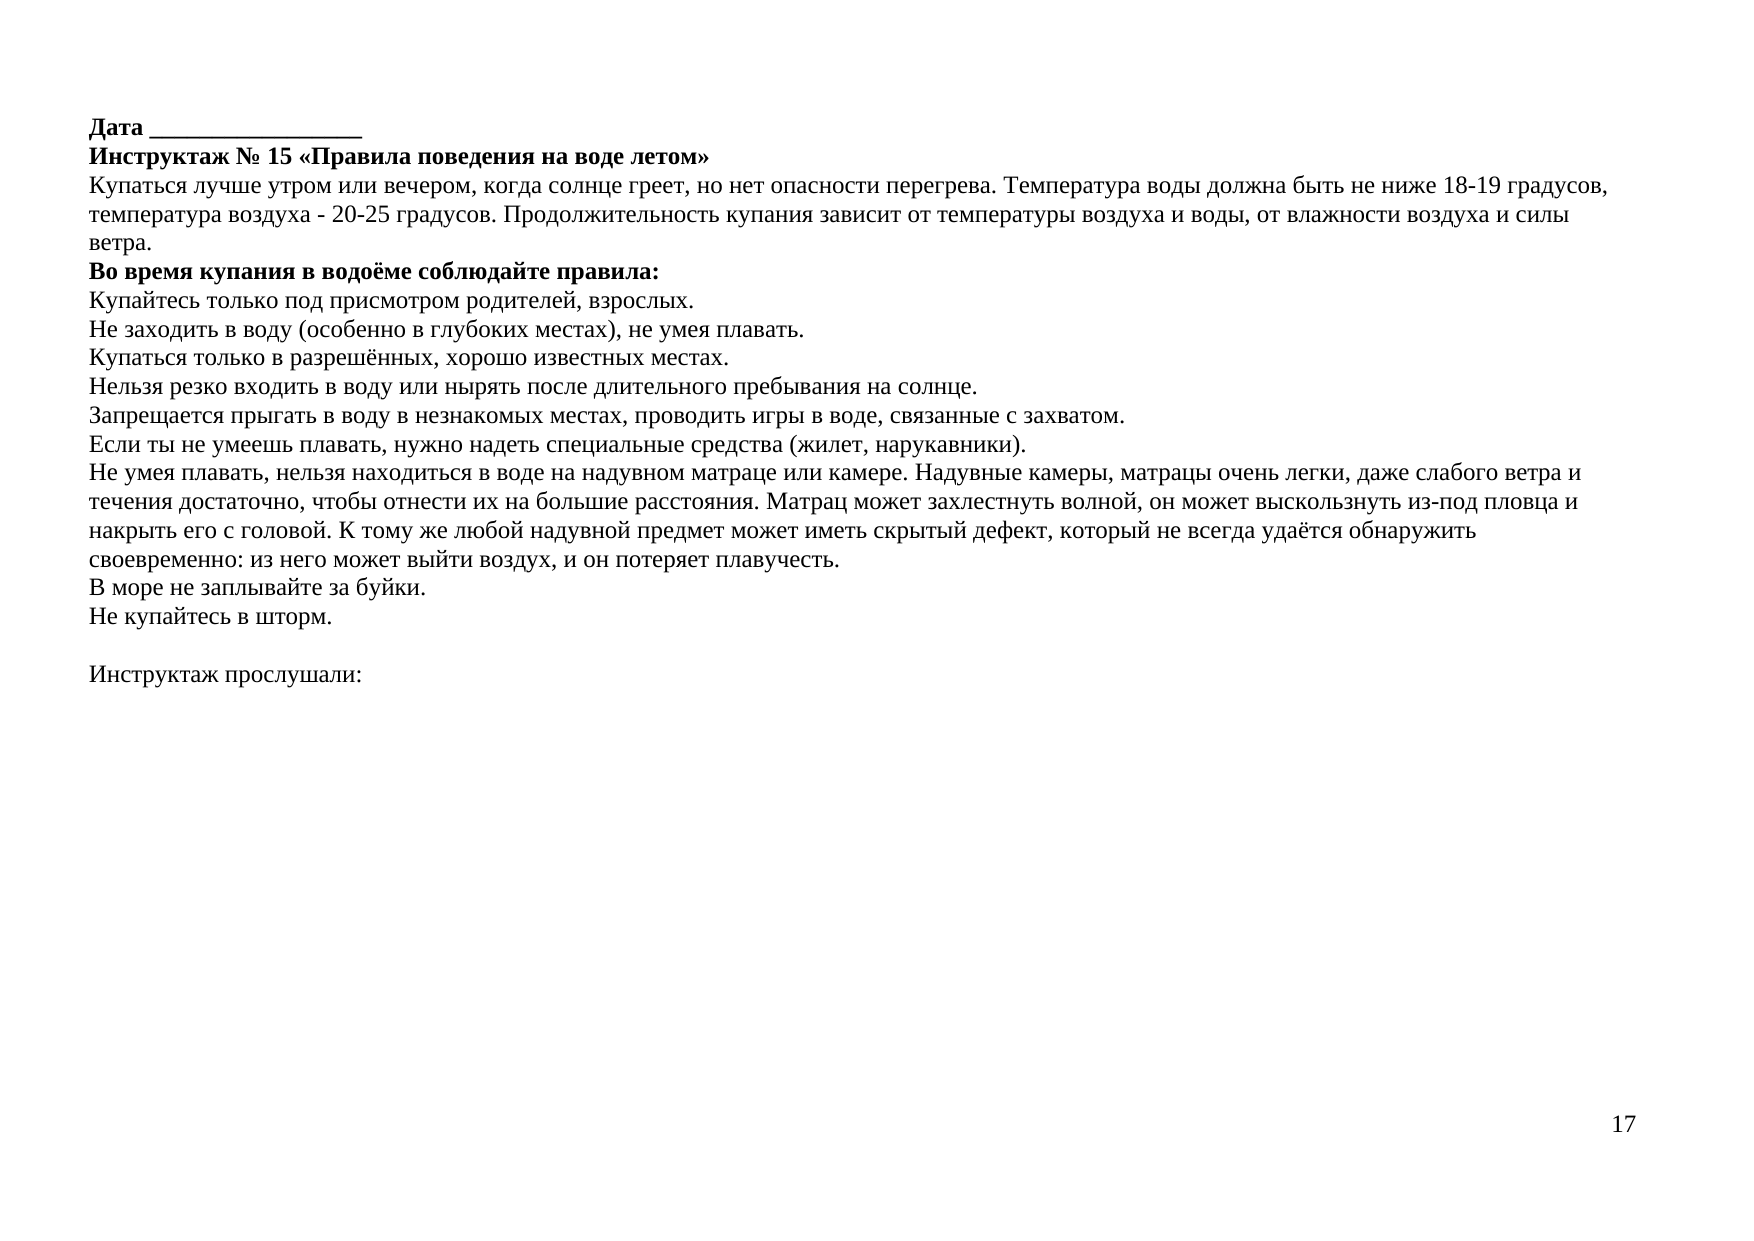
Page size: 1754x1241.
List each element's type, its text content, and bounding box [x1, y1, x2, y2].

text В море не заплывайте за буйки. [89, 572, 1636, 601]
text Если ты не умеешь плавать, нужно надеть специальные средства (жилет, нарукавники). [89, 429, 1636, 457]
text Не умея плавать, нельзя находиться в воде на надувном матраце или камере. Надувные камеры, матрацы очень легки, даже слабого ветра и течения достаточно, чтобы отнести их на большие расстояния. Матрац может захлестнуть волной, он может выскользнуть из-под пловца и накрыть его с головой. К тому же любой надувной предмет может иметь скрытый дефект, который не всегда удаётся обнаружить своевременно: из него может выйти воздух, и он потеряет плавучесть. [89, 457, 1636, 572]
text Не заходить в воду (особенно в глубоких местах), не умея плавать. Купаться только в разрешённых, хорошо известных местах. [89, 314, 1636, 371]
text Нельзя резко входить в воду или нырять после длительного пребывания на солнце. [89, 371, 1636, 400]
text Инструктаж № 15 «Правила поведения на воде летом» [89, 141, 1636, 170]
text Купаться лучше утром или вечером, когда солнце греет, но нет опасности перегрева. Температура воды должна быть не ниже 18-19 градусов, температура воздуха - 20-25 градусов. Продолжительность купания зависит от температуры воздуха и воды, от влажности воздуха и силы ветра. [89, 170, 1636, 256]
text Не купайтесь в шторм. [89, 601, 1636, 630]
text Инструктаж прослушали: [89, 659, 1636, 687]
text Дата _________________ [89, 112, 1636, 141]
text Запрещается прыгать в воду в незнакомых местах, проводить игры в воде, связанные с захватом. [89, 400, 1636, 429]
text Во время купания в водоёме соблюдайте правила: [89, 256, 1636, 285]
text Купайтесь только под присмотром родителей, взрослых. [89, 285, 1636, 314]
